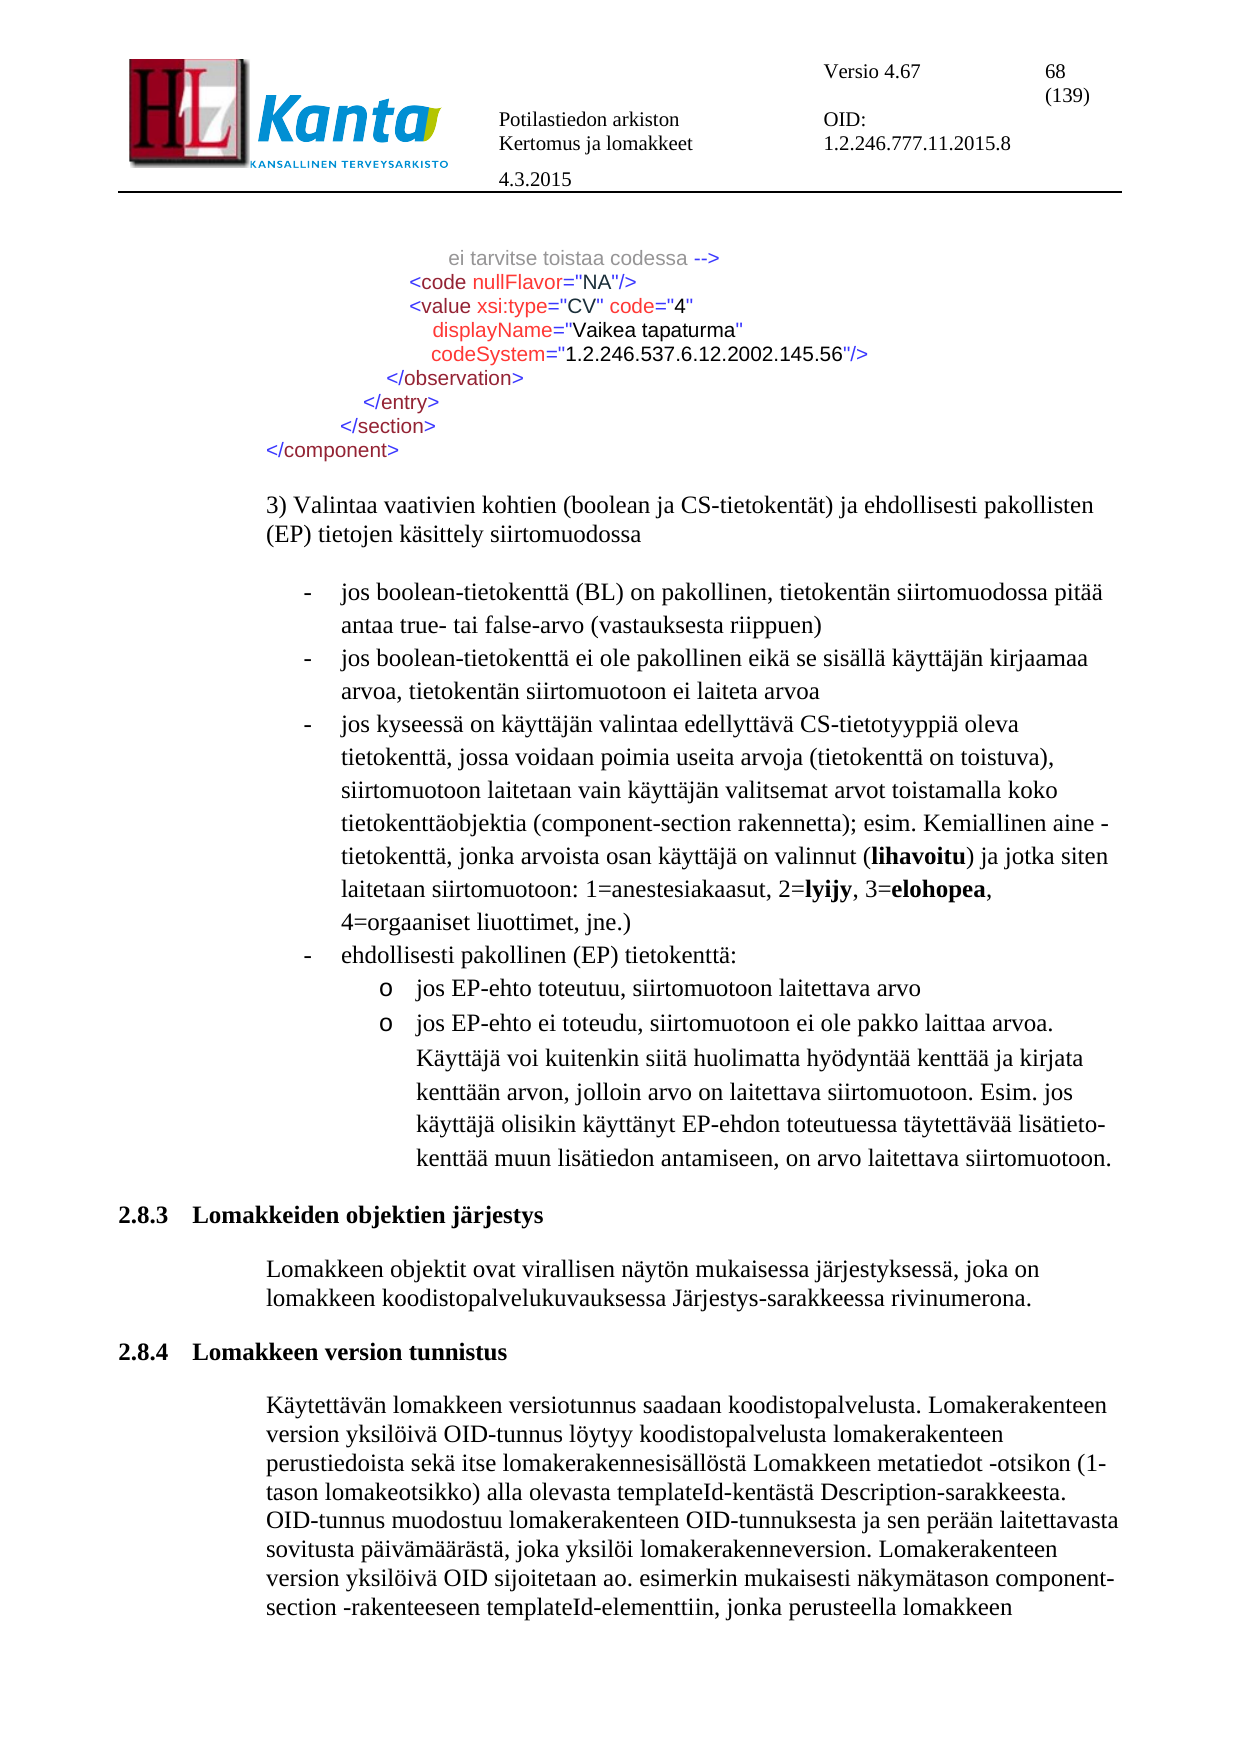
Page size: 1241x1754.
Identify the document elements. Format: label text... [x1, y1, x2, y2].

text </component> [266, 438, 1122, 462]
text </entry> [266, 390, 1122, 414]
list jos EP-ehto toteutuu, siirtomuotoon laitettava arvo [378, 973, 1122, 1004]
subtitle Lomakkeiden objektien järjestys [118, 1201, 1122, 1229]
text </section> [266, 414, 1122, 438]
subtitle Lomakkeen version tunnistus [118, 1337, 1122, 1366]
list jos kyseessä on käyttäjän valintaa edellyttävä CS-tietotyyppiä oleva tietokenttä, jossa voidaan poimia useita arvoja (tietokenttä on toistuva), siirtomuotoon laitetaan vain käyttäjän valitsemat arvot toistamalla koko tietokenttäobjektia (component-section rakennetta); esim. Kemiallinen aine -tietokenttä, jonka arvoista osan käyttäjä on valinnut (lihavoitu) ja jotka siten laitetaan siirtomuotoon: 1=anestesiakaasut, 2=lyijy, 3=elohopea, 4=orgaaniset liuottimet, jne.) [303, 709, 1122, 936]
text codeSystem="1.2.246.537.6.12.2002.145.56"/> [340, 342, 1122, 366]
list jos boolean-tietokenttä (BL) on pakollinen, tietokentän siirtomuodossa pitää antaa true- tai false-arvo (vastauksesta riippuen) [303, 577, 1122, 638]
text <code nullFlavor="NA"/> [266, 270, 1122, 294]
text ei tarvitse toistaa codessa --> [340, 246, 1122, 270]
text Lomakkeen objektit ovat virallisen näytön mukaisessa järjestyksessä, joka on lomakkeen koodistopalvelukuvauksessa Järjestys-sarakkeessa rivinumerona. [266, 1254, 1122, 1312]
text displayName="Vaikea tapaturma" [266, 318, 1122, 342]
text 3) Valintaa vaativien kohtien (boolean ja CS-tietokentät) ja ehdollisesti pakollisten (EP) tietojen käsittely siirtomuodossa [266, 491, 1122, 548]
text <value xsi:type="CV" code="4" [266, 294, 1122, 318]
list jos boolean-tietokenttä ei ole pakollinen eikä se sisällä käyttäjän kirjaamaa arvoa, tietokentän siirtomuotoon ei laiteta arvoa [303, 643, 1122, 704]
picture [129, 59, 448, 168]
list jos EP-ehto ei toteudu, siirtomuotoon ei ole pakko laittaa arvoa. Käyttäjä voi kuitenkin siitä huolimatta hyödyntää kenttää ja kirjata kenttään arvon, jolloin arvo on laitettava siirtomuotoon. Esim. jos käyttäjä olisikin käyttänyt EP-ehdon toteutuessa täytettävää lisätieto-kenttää muun lisätiedon antamiseen, on arvo laitettava siirtomuotoon. [378, 1008, 1122, 1171]
picture [274, 95, 288, 112]
list ehdollisesti pakollinen (EP) tietokenttä: [303, 940, 1122, 969]
text </observation> [266, 366, 1122, 390]
